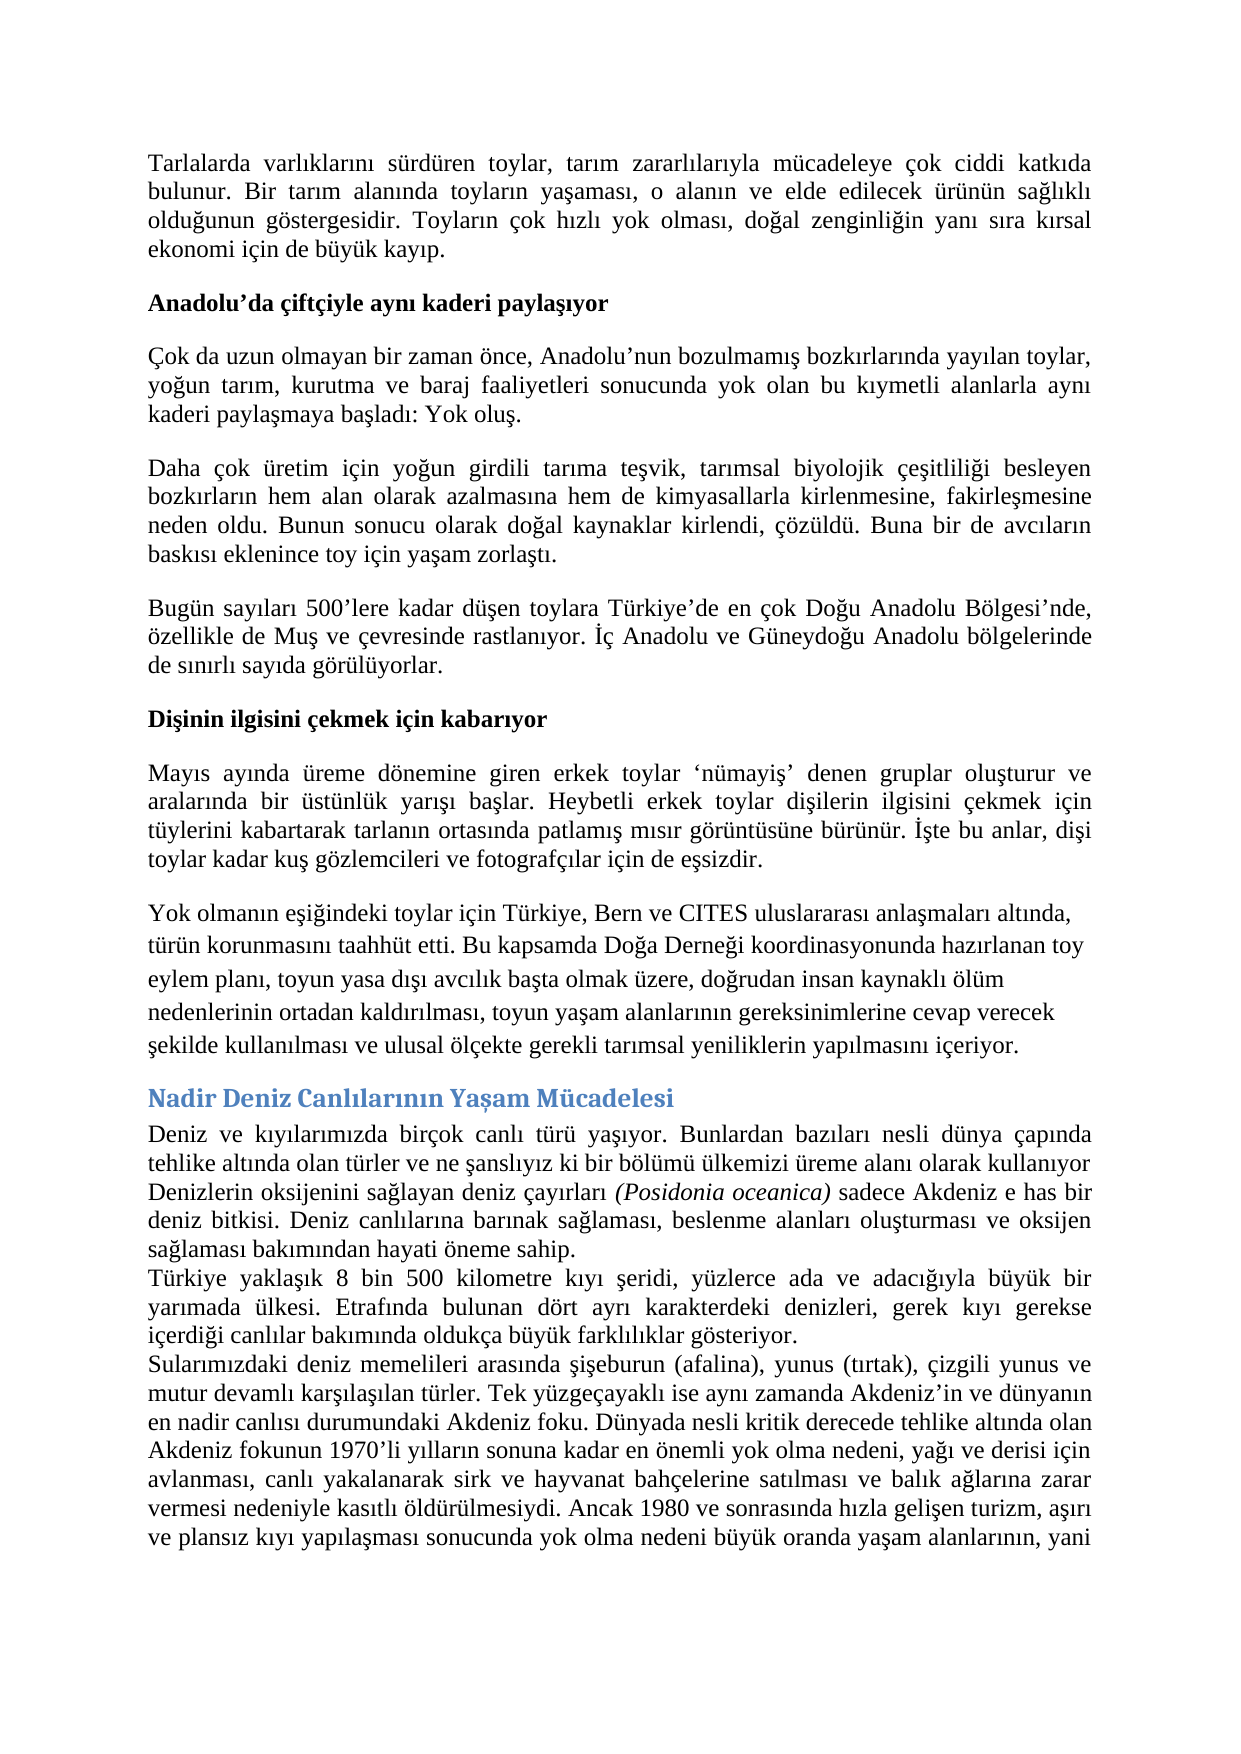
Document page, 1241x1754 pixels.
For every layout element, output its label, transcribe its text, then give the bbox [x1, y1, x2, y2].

subtitle Nadir Deniz Canlılarının Yaşam Mücadelesi [148, 1083, 1093, 1115]
text Deniz ve kıyılarımızda birçok canlı türü yaşıyor. Bunlardan bazıları nesli dünya çapında tehlike altında olan türler ve ne şanslıyız ki bir bölümü ülkemizi üreme alanı olarak kullanıyor [148, 1119, 1093, 1177]
text Denizlerin oksijenini sağlayan deniz çayırları (Posidonia oceanica) sadece Akdeniz e has bir deniz bitkisi. Deniz canlılarına barınak sağlaması, beslenme alanları oluşturması ve oksijen sağlaması bakımından hayati öneme sahip. [148, 1177, 1093, 1263]
text Dişinin ilgisini çekmek için kabarıyor [148, 704, 1093, 733]
text Yok olmanın eşiğindeki toylar için Türkiye, Bern ve CITES uluslararası anlaşmaları altında, türün korunmasını taahhüt etti. Bu kapsamda Doğa Derneği koordinasyonunda hazırlanan toy eylem planı, toyun yasa dışı avcılık başta olmak üzere, doğrudan insan kaynaklı ölüm nedenlerinin ortadan kaldırılması, toyun yaşam alanlarının gereksinimlerine cevap verecek şekilde kullanılması ve ulusal ölçekte gerekli tarımsal yeniliklerin yapılmasını içeriyor. [148, 898, 1093, 1058]
text Anadolu’da çiftçiyle aynı kaderi paylaşıyor [148, 288, 1093, 316]
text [148, 1349, 1093, 1551]
text Türkiye yaklaşık 8 bin 500 kilometre kıyı şeridi, yüzlerce ada ve adacığıyla büyük bir yarımada ülkesi. Etrafında bulunan dört ayrı karakterdeki denizleri, gerek kıyı gerekse içerdiği canlılar bakımında oldukça büyük farklılıklar gösteriyor. [148, 1263, 1093, 1349]
text Bugün sayıları 500’lere kadar düşen toylara Türkiye’de en çok Doğu Anadolu Bölgesi’nde, özellikle de Muş ve çevresinde rastlanıyor. İç Anadolu ve Güneydoğu Anadolu bölgelerinde de sınırlı sayıda görülüyorlar. [148, 593, 1093, 679]
text Tarlalarda varlıklarını sürdüren toylar, tarım zararlılarıyla mücadeleye çok ciddi katkıda bulunur. Bir tarım alanında toyların yaşaması, o alanın ve elde edilecek ürünün sağlıklı olduğunun göstergesidir. Toyların çok hızlı yok olması, doğal zenginliğin yanı sıra kırsal ekonomi için de büyük kayıp. [148, 148, 1093, 263]
text Mayıs ayında üreme dönemine giren erkek toylar ‘nümayiş’ denen gruplar oluşturur ve aralarında bir üstünlük yarışı başlar. Heybetli erkek toylar dişilerin ilgisini çekmek için tüylerini kabartarak tarlanın ortasında patlamış mısır görüntüsüne bürünür. İşte bu anlar, dişi toylar kadar kuş gözlemcileri ve fotografçılar için de eşsizdir. [148, 758, 1093, 873]
text Çok da uzun olmayan bir zaman önce, Anadolu’nun bozulmamış bozkırlarında yayılan toylar, yoğun tarım, kurutma ve baraj faaliyetleri sonucunda yok olan bu kıymetli alanlarla aynı kaderi paylaşmaya başladı: Yok oluş. [148, 341, 1093, 428]
text Daha çok üretim için yoğun girdili tarıma teşvik, tarımsal biyolojik çeşitliliği besleyen bozkırların hem alan olarak azalmasına hem de kimyasallarla kirlenmesine, fakirleşmesine neden oldu. Bunun sonucu olarak doğal kaynaklar kirlendi, çözüldü. Buna bir de avcıların baskısı eklenince toy için yaşam zorlaştı. [148, 453, 1093, 568]
